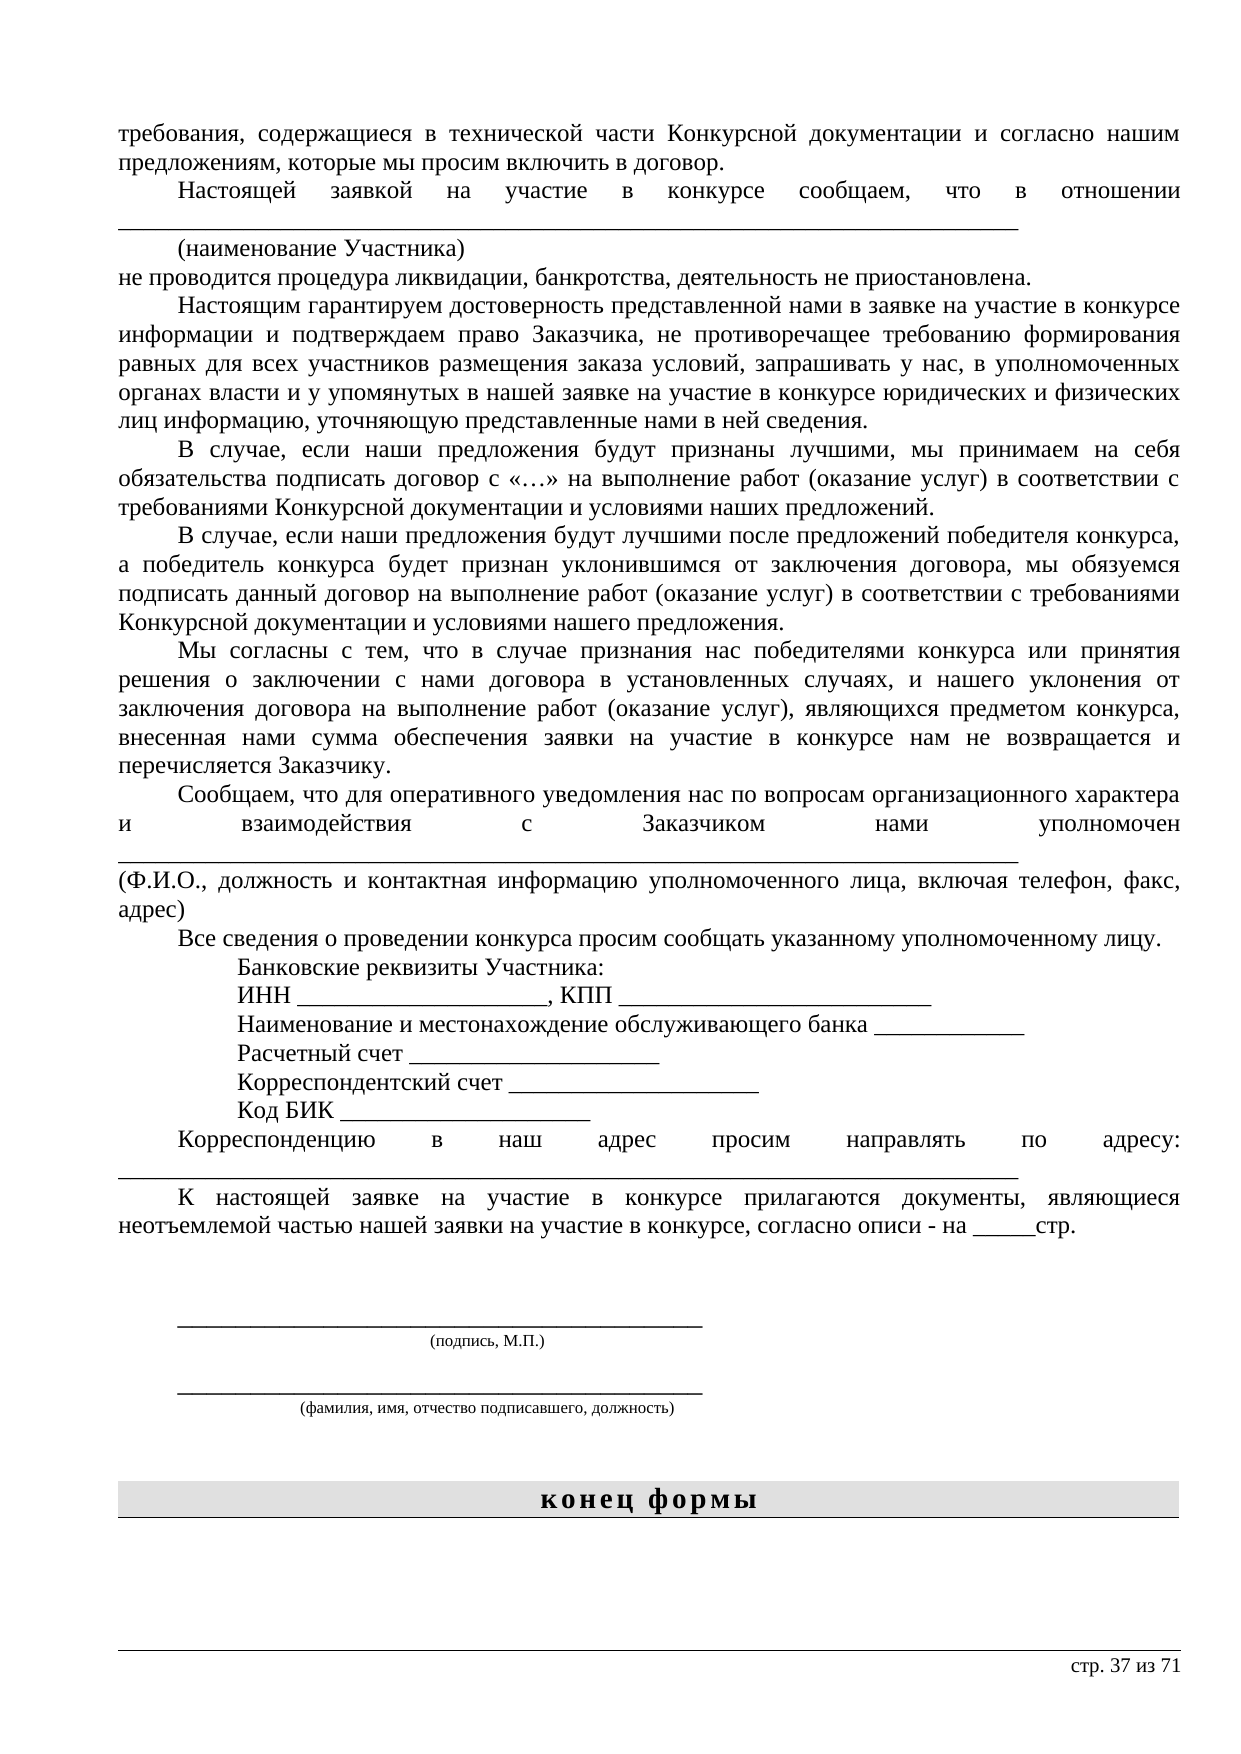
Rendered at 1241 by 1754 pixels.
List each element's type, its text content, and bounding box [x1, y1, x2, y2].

text ИНН ____________________, КПП _________________________ [118, 981, 1181, 1009]
text не проводится процедура ликвидации, банкротства, деятельность не приостановлена. [118, 262, 1181, 291]
text Корреспондентский счет ____________________ [118, 1067, 1181, 1096]
text конец формы [118, 1481, 1179, 1517]
text Настоящим гарантируем достоверность представленной нами в заявке на участие в конкурсе информации и подтверждаем право Заказчика, не противоречащее требованию формирования равных для всех участников размещения заказа условий, запрашивать у нас, в уполномоченных органах власти и у упомянутых в нашей заявке на участие в конкурсе юридических и физических лиц информацию, уточняющую представленные нами в ней сведения. [118, 291, 1181, 434]
text Расчетный счет ____________________ [118, 1038, 1181, 1067]
text К настоящей заявке на участие в конкурсе прилагаются документы, являющиеся неотъемлемой частью нашей заявки на участие в конкурсе, согласно описи - на _____стр. [118, 1182, 1181, 1239]
text Настоящей заявкой на участие в конкурсе сообщаем, что в отношении ________________________________________________________________________ [118, 176, 1181, 233]
text Мы согласны с тем, что в случае признания нас победителями конкурса или принятия решения о заключении с нами договора в установленных случаях, и нашего уклонения от заключения договора на выполнение работ (оказание услуг), являющихся предметом конкурса, внесенная нами сумма обеспечения заявки на участие в конкурсе нам не возвращается и перечисляется Заказчику. [118, 636, 1181, 779]
text Корреспонденцию в наш адрес просим направлять по адресу: ________________________________________________________________________ [118, 1124, 1181, 1182]
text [118, 118, 1181, 176]
text Код БИК ____________________ [118, 1096, 1181, 1124]
text ____________________________________ [118, 1364, 1181, 1397]
text В случае, если наши предложения будут признаны лучшими, мы принимаем на себя обязательства подписать договор с «…» на выполнение работ (оказание услуг) в соответствии с требованиями Конкурсной документации и условиями наших предложений. [118, 434, 1181, 521]
text (фамилия, имя, отчество подписавшего, должность) [118, 1397, 797, 1431]
text Банковские реквизиты Участника: [118, 952, 1181, 981]
text (наименование Участника) [118, 233, 1181, 262]
text (Ф.И.О., должность и контактная информацию уполномоченного лица, включая телефон, факс, адрес) [118, 866, 1181, 923]
text Сообщаем, что для оперативного уведомления нас по вопросам организационного характера и взаимодействия с Заказчиком нами уполномочен ________________________________________________________________________ [118, 779, 1181, 866]
text Наименование и местонахождение обслуживающего банка ____________ [118, 1009, 1181, 1038]
text ____________________________________ [118, 1297, 1181, 1330]
text Все сведения о проведении конкурса просим сообщать указанному уполномоченному лицу. [118, 923, 1181, 952]
text В случае, если наши предложения будут лучшими после предложений победителя конкурса, а победитель конкурса будет признан уклонившимся от заключения договора, мы обязуемся подписать данный договор на выполнение работ (оказание услуг) в соответствии с требованиями Конкурсной документации и условиями нашего предложения. [118, 521, 1181, 636]
text (подпись, М.П.) [118, 1330, 797, 1364]
